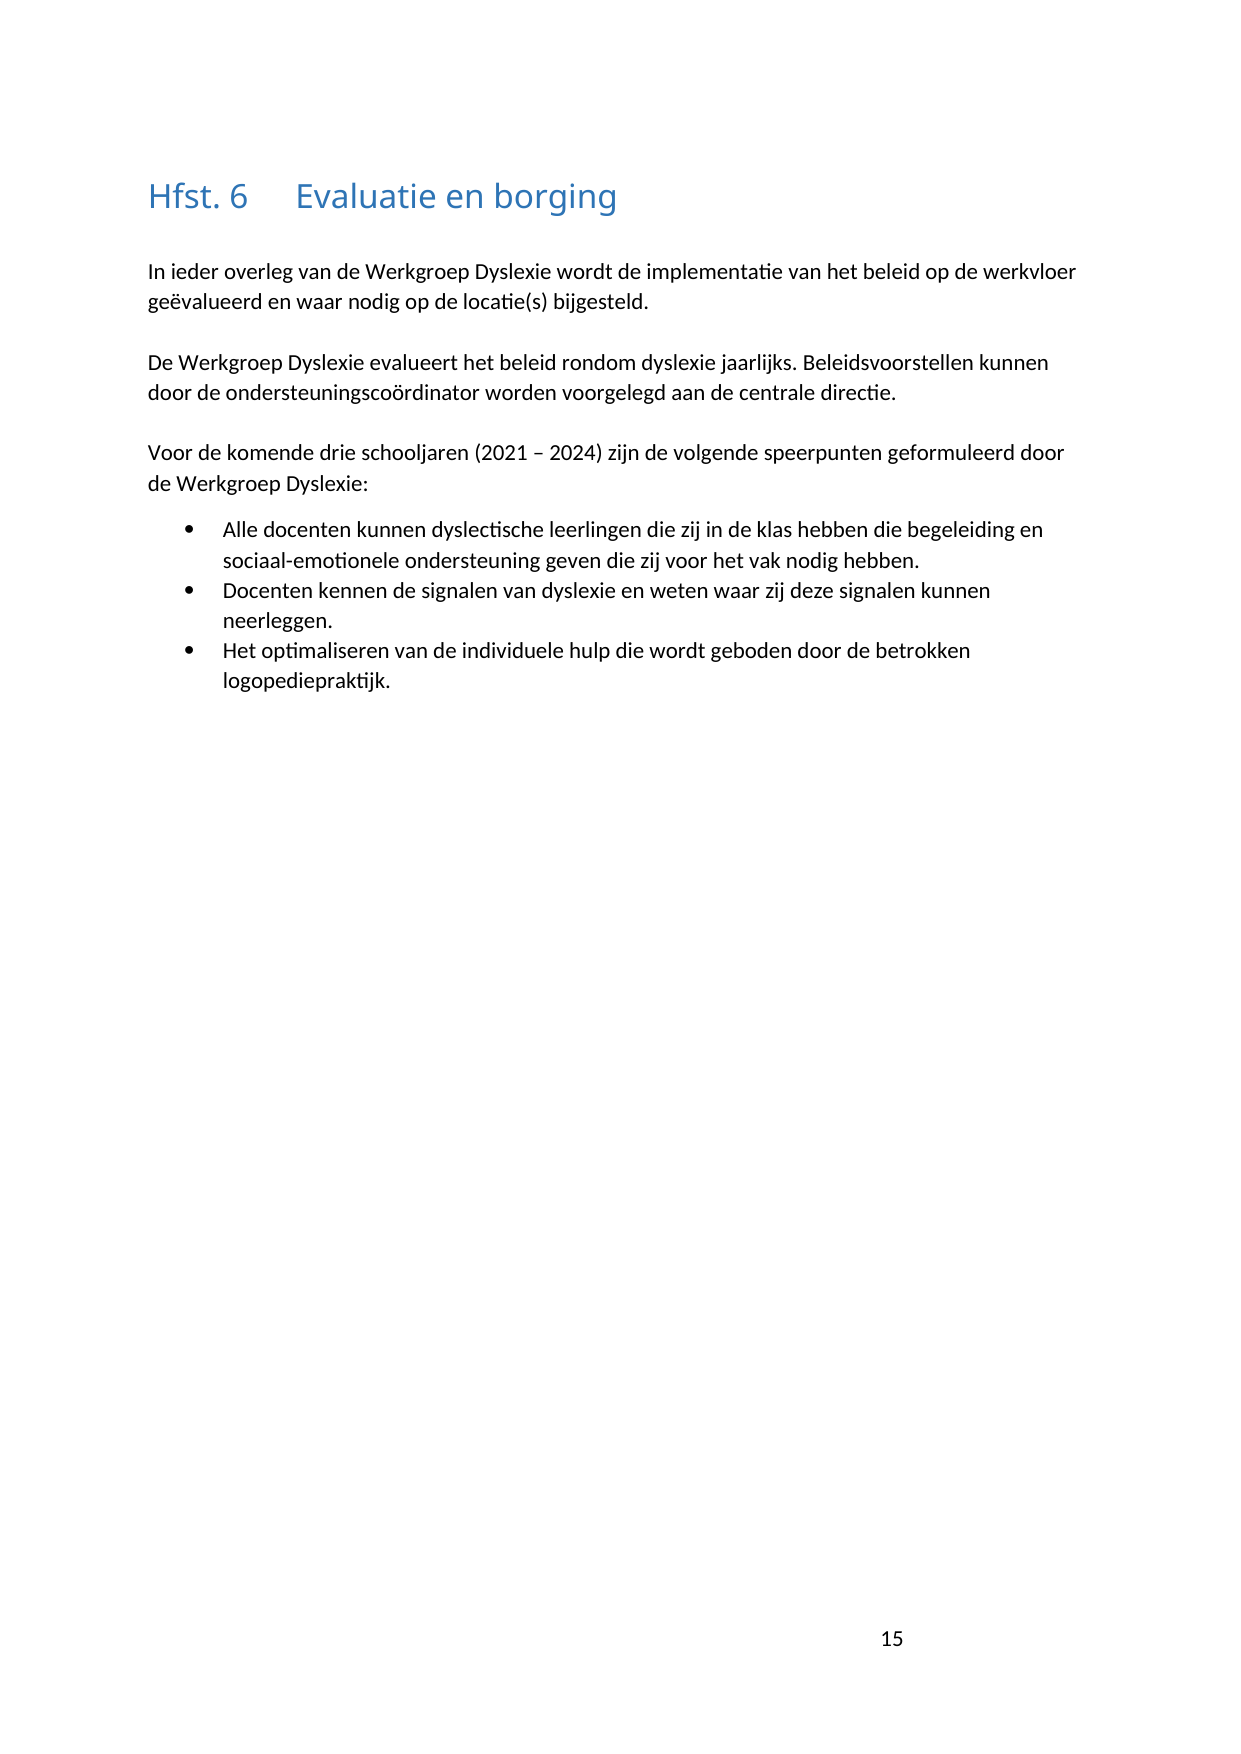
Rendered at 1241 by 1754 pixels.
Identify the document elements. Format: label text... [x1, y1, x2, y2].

list Alle docenten kunnen dyslectische leerlingen die zij in de klas hebben die begeleiding en sociaal-emotionele ondersteuning geven die zij voor het vak nodig hebben. [185, 516, 1093, 574]
list Het optimaliseren van de individuele hulp die wordt geboden door de betrokken logopediepraktijk. [185, 636, 1093, 725]
text In ieder overleg van de Werkgroep Dyslexie wordt de implementatie van het beleid op de werkvloer geëvalueerd en waar nodig op de locatie(s) bijgesteld. De Werkgroep Dyslexie evalueert het beleid rondom dyslexie jaarlijks. Beleidsvoorstellen kunnen door de ondersteuningscoördinator worden voorgelegd aan de centrale directie. Voor de komende drie schooljaren (2021 – 2024) zijn de volgende speerpunten geformuleerd door de Werkgroep Dyslexie: [148, 257, 1093, 497]
subtitle Hfst. 6 Evaluatie en borging [148, 173, 1093, 218]
list Docenten kennen de signalen van dyslexie en weten waar zij deze signalen kunnen neerleggen. [185, 576, 1093, 634]
